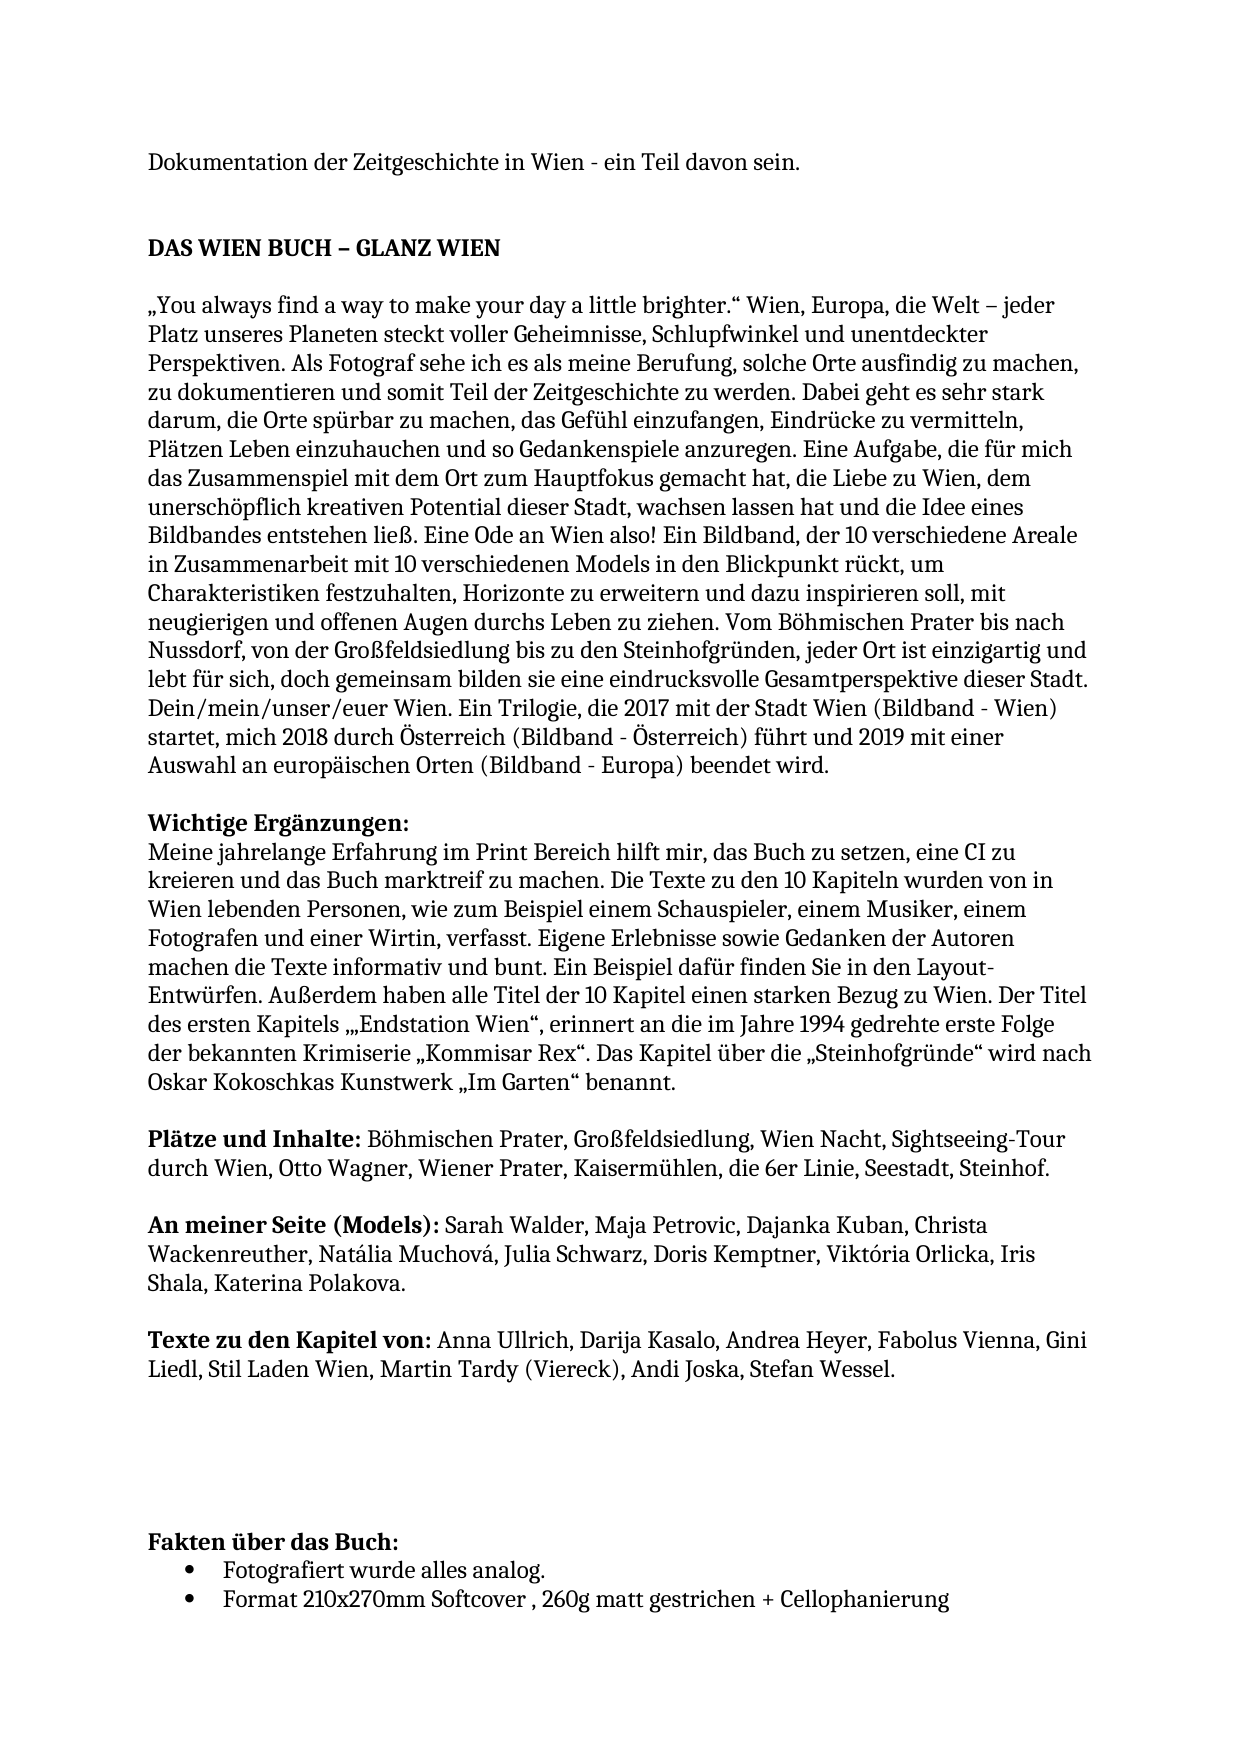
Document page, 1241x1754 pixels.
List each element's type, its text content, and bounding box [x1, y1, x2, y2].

text „You always find a way to make your day a little brighter.“ Wien, Europa, die Welt – jeder Platz unseres Planeten steckt voller Geheimnisse, Schlupfwinkel und unentdeckter Perspektiven. Als Fotograf sehe ich es als meine Berufung, solche Orte ausfindig zu machen, zu dokumentieren und somit Teil der Zeitgeschichte zu werden. Dabei geht es sehr stark darum, die Orte spürbar zu machen, das Gefühl einzufangen, Eindrücke zu vermitteln, Plätzen Leben einzuhauchen und so Gedankenspiele anzuregen. Eine Aufgabe, die für mich das Zusammenspiel mit dem Ort zum Hauptfokus gemacht hat, die Liebe zu Wien, dem unerschöpflich kreativen Potential dieser Stadt, wachsen lassen hat und die Idee eines Bildbandes entstehen ließ. Eine Ode an Wien also! Ein Bildband, der 10 verschiedene Areale in Zusammenarbeit mit 10 verschiedenen Models in den Blickpunkt rückt, um Charakteristiken festzuhalten, Horizonte zu erweitern und dazu inspirieren soll, mit neugierigen und offenen Augen durchs Leben zu ziehen. Vom Böhmischen Prater bis nach Nussdorf, von der Großfeldsiedlung bis zu den Steinhofgründen, jeder Ort ist einzigartig und lebt für sich, doch gemeinsam bilden sie eine eindrucksvolle Gesamtperspektive dieser Stadt. Dein/mein/unser/euer Wien. Ein Trilogie, die 2017 mit der Stadt Wien (Bildband - Wien) startet, mich 2018 durch Österreich (Bildband - Österreich) führt und 2019 mit einer Auswahl an europäischen Orten (Bildband - Europa) beendet wird. [148, 291, 1093, 780]
text An meiner Seite (Models): Sarah Walder, Maja Petrovic, Dajanka Kuban, Christa Wackenreuther, Natália Muchová, Julia Schwarz, Doris Kemptner, Viktória Orlicka, Iris Shala, Katerina Polakova. [148, 1211, 1093, 1298]
text Dokumentation der Zeitgeschichte in Wien - ein Teil davon sein. [148, 148, 1093, 176]
list Format 210x270mm Softcover , 260g matt gestrichen + Cellophanierung [185, 1585, 1093, 1614]
text DAS WIEN BUCH – GLANZ WIEN [148, 234, 1093, 263]
text Plätze und Inhalte: Böhmischen Prater, Großfeldsiedlung, Wien Nacht, Sightseeing-Tour durch Wien, Otto Wagner, Wiener Prater, Kaisermühlen, die 6er Linie, Seestadt, Steinhof. [148, 1125, 1093, 1183]
text Fakten über das Buch: [148, 1528, 1093, 1556]
text Meine jahrelange Erfahrung im Print Bereich hilft mir, das Buch zu setzen, eine CI zu kreieren und das Buch marktreif zu machen. Die Texte zu den 10 Kapiteln wurden von in Wien lebenden Personen, wie zum Beispiel einem Schauspieler, einem Musiker, einem Fotografen und einer Wirtin, verfasst. Eigene Erlebnisse sowie Gedanken der Autoren machen die Texte informativ und bunt. Ein Beispiel dafür finden Sie in den Layout-Entwürfen. Außerdem haben alle Titel der 10 Kapitel einen starken Bezug zu Wien. Der Titel des ersten Kapitels ,„Endstation Wien“, erinnert an die im Jahre 1994 gedrehte erste Folge der bekannten Krimiserie „Kommisar Rex“. Das Kapitel über die „Steinhofgründe“ wird nach Oskar Kokoschkas Kunstwerk „Im Garten“ benannt. [148, 838, 1093, 1096]
text Texte zu den Kapitel von: Anna Ullrich, Darija Kasalo, Andrea Heyer, Fabolus Vienna, Gini Liedl, Stil Laden Wien, Martin Tardy (Viereck), Andi Joska, Stefan Wessel. [148, 1326, 1093, 1384]
list Fotografiert wurde alles analog. [185, 1556, 1093, 1585]
text Wichtige Ergänzungen: [148, 809, 1093, 838]
